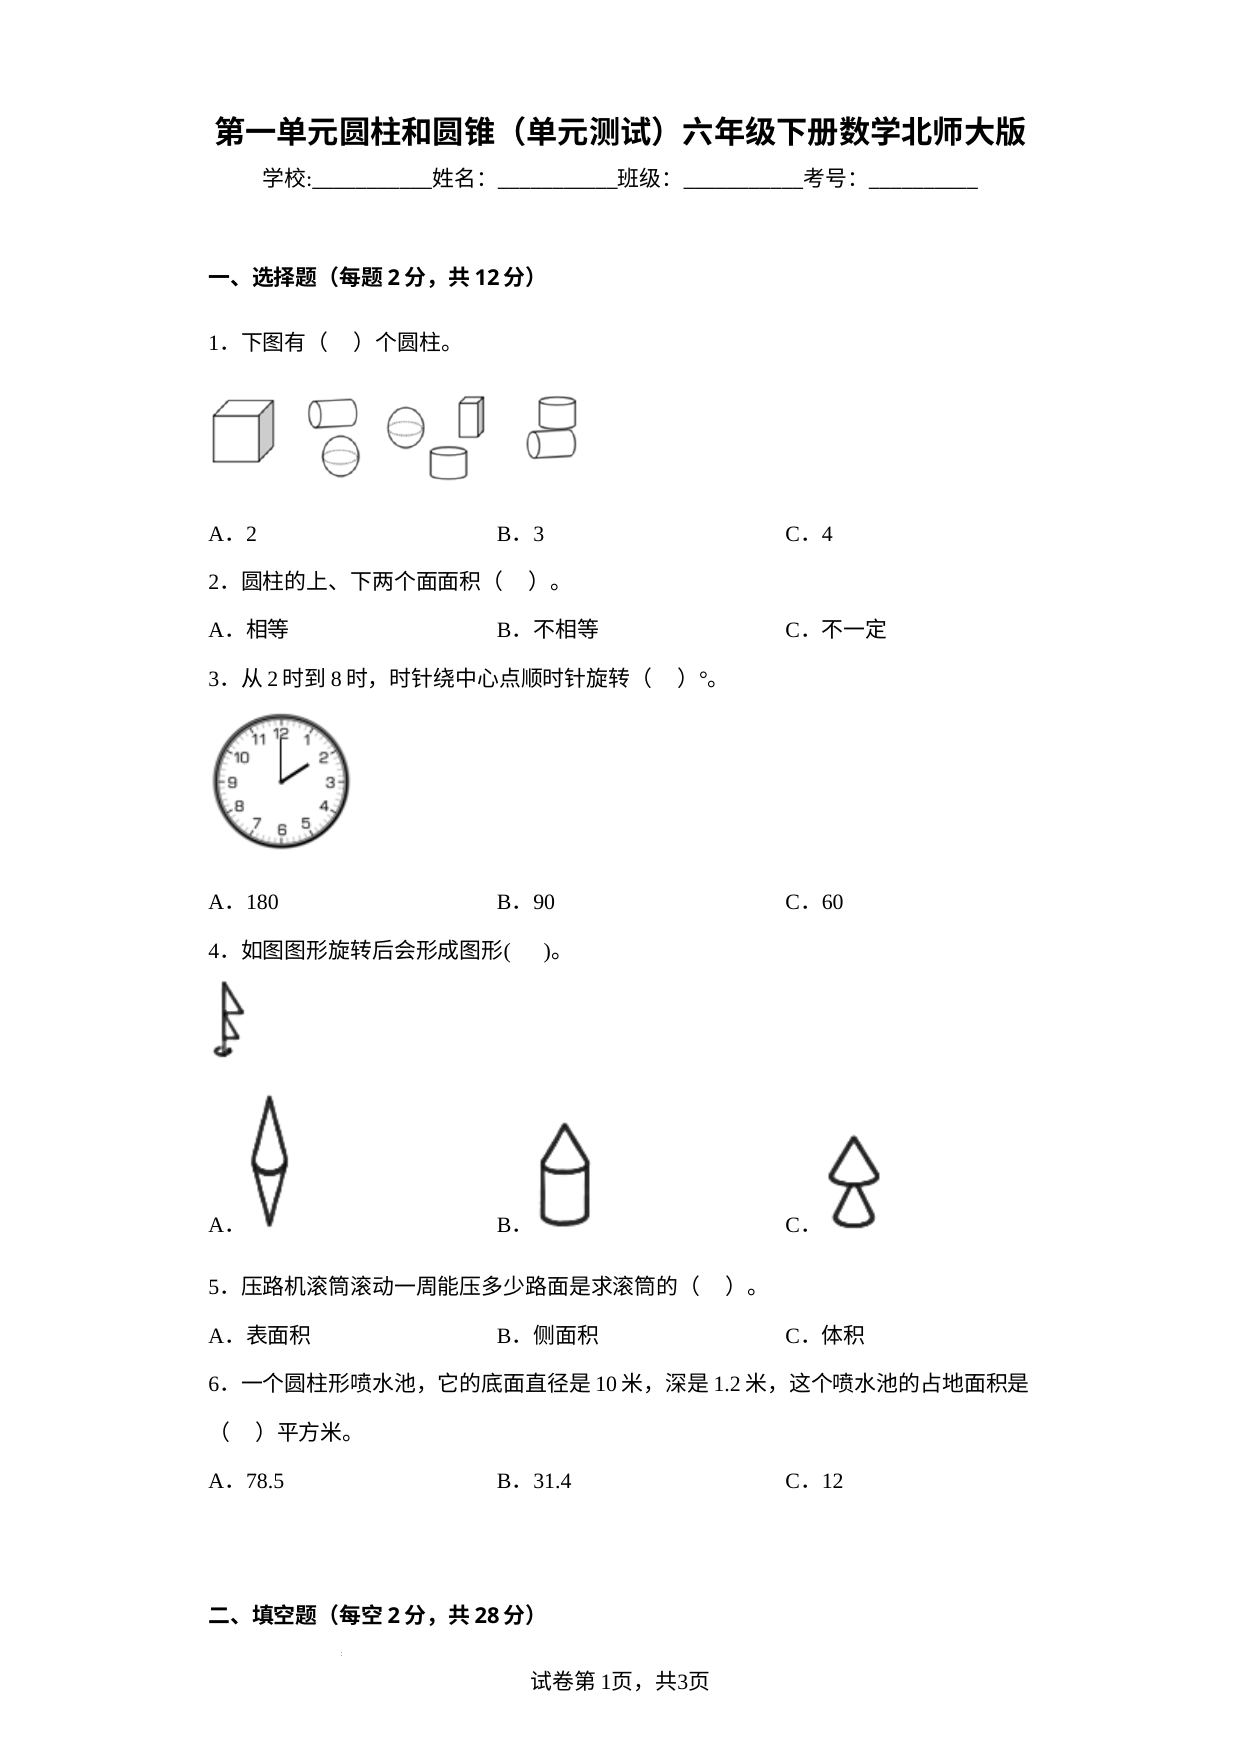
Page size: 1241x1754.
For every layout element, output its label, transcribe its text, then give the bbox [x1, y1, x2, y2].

text 5．压路机滚筒滚动一周能压多少路面是求滚筒的（ ）。 [208, 1269, 1032, 1301]
text 学校:___________姓名：___________班级：___________考号：__________ [208, 162, 1032, 194]
text 2．圆柱的上、下两个面面积（ ）。 [208, 564, 1032, 596]
picture [208, 372, 593, 483]
text 一、选择题（每题2分，共12分） [208, 259, 1032, 292]
text 1．下图有（ ）个圆柱。 [208, 324, 1032, 357]
text A． B． C． [208, 1091, 1032, 1253]
text A．78.5 B．31.4 C．12 [208, 1463, 1032, 1495]
picture [821, 1129, 886, 1233]
text 二、填空题（每空2分，共28分） [208, 1597, 1032, 1630]
text A．相等 B．不相等 C．不一定 [208, 612, 1032, 644]
text A．180 B．90 C．60 [208, 884, 1032, 916]
text 6．一个圆柱形喷水池，它的底面直径是10米，深是1.2米，这个喷水池的占地面积是（ ）平方米。 [208, 1366, 1032, 1447]
text 第一单元圆柱和圆锥（单元测试）六年级下册数学北师大版 [208, 97, 1032, 162]
text 3．从2时到8时，时针绕中心点顺时针旋转（ ）°。 [208, 660, 1032, 693]
text A．表面积 B．侧面积 C．体积 [208, 1317, 1032, 1350]
picture [245, 1090, 293, 1233]
picture [208, 980, 249, 1062]
text A．2 B．3 C．4 [208, 515, 1032, 548]
text 4．如图图形旋转后会形成图形( )。 [208, 932, 1032, 965]
picture [208, 708, 354, 851]
picture [533, 1117, 596, 1233]
